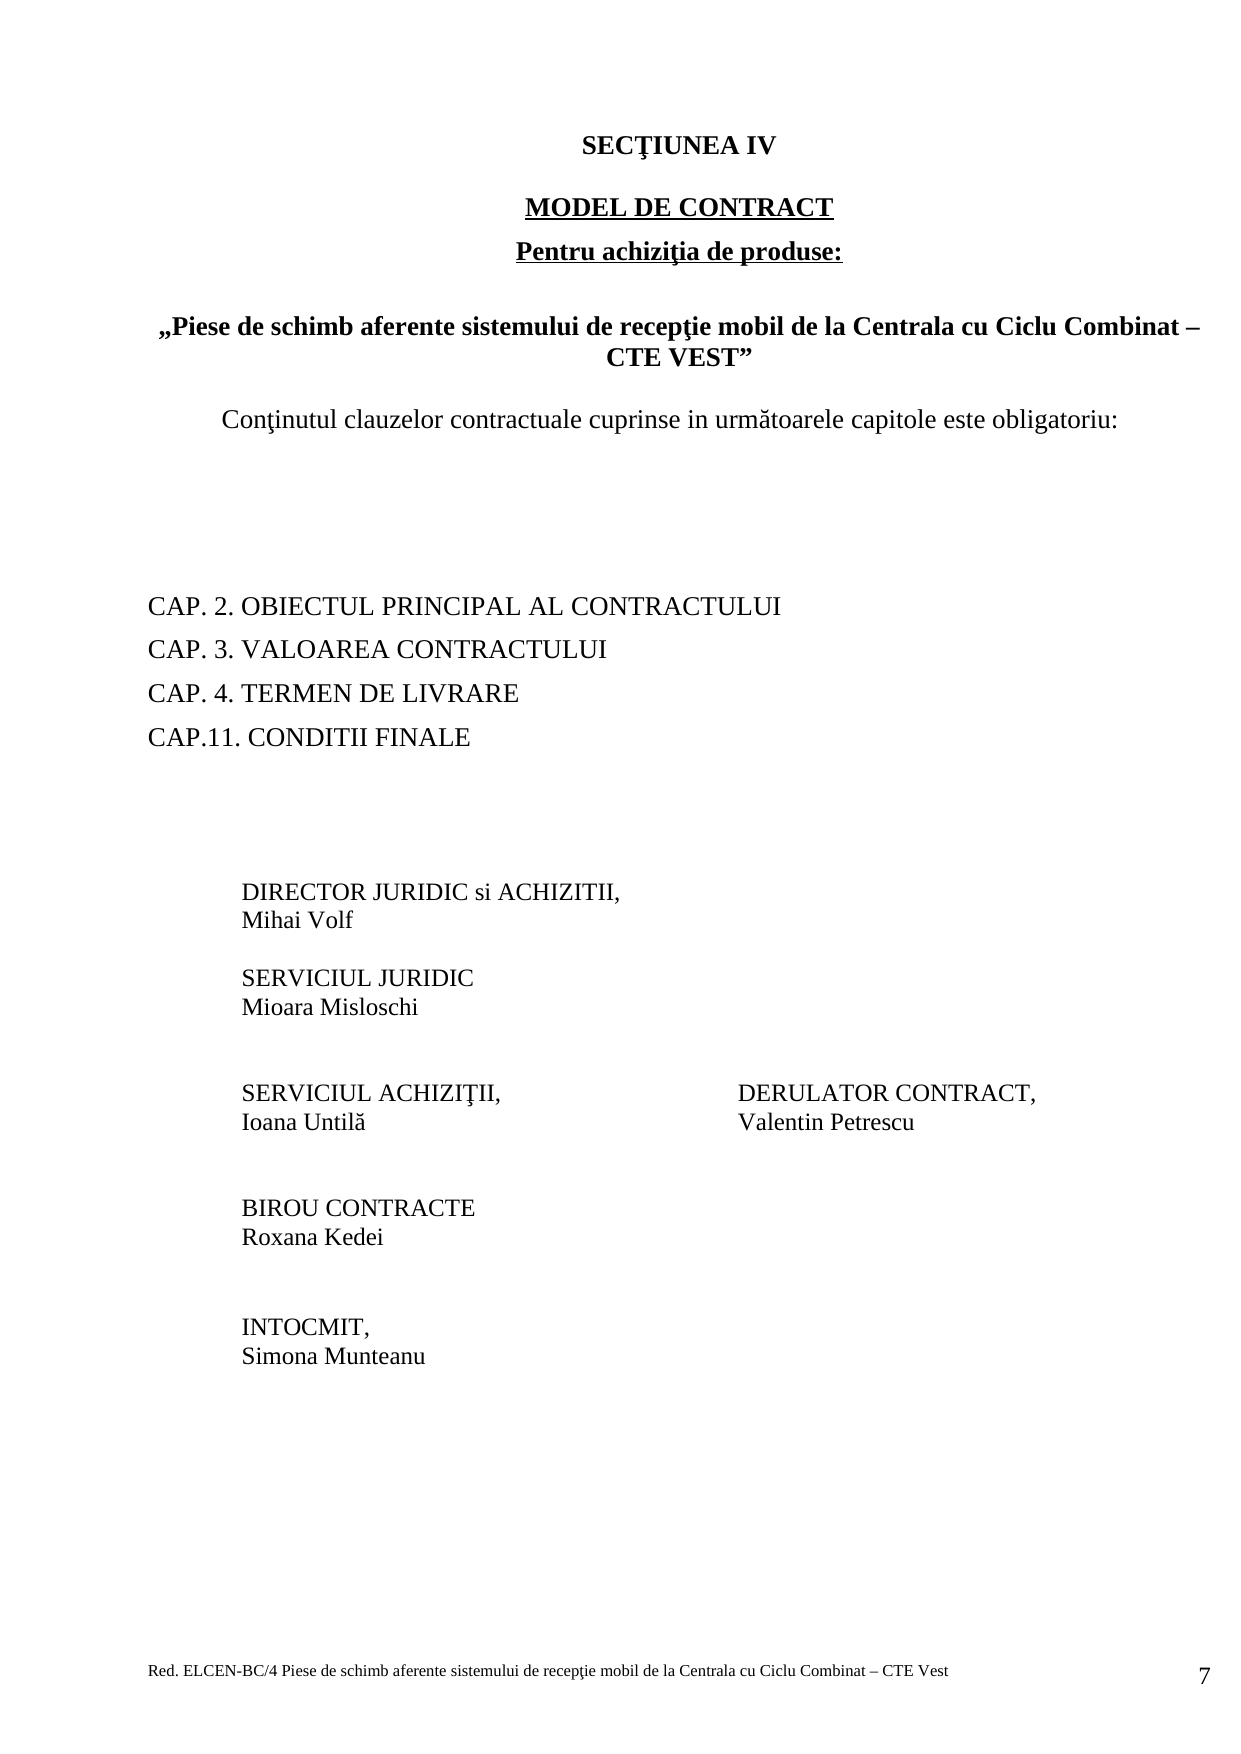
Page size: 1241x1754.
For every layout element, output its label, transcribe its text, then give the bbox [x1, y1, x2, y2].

text Mihai Volf [241, 905, 1211, 934]
text DIRECTOR JURIDIC si ACHIZITII, [241, 877, 1211, 905]
text Mioara Misloschi [241, 992, 1211, 1020]
text Ioana Untilă Valentin Petrescu [241, 1107, 1211, 1135]
text SERVICIUL JURIDIC [241, 963, 1211, 992]
text BIROU CONTRACTE [241, 1193, 1211, 1222]
text CAP.11. CONDITII FINALE [148, 721, 1211, 752]
text Intocmit, [168, 1312, 1211, 1341]
text SECŢIUNEA IV [148, 129, 1211, 160]
text Simona Munteanu [168, 1341, 1211, 1369]
subtitle MODEL DE CONTRACT [148, 191, 1211, 222]
text CAP. 3. VALOAREA CONTRACTULUI [148, 633, 1211, 665]
text Roxana Kedei [241, 1222, 1211, 1250]
text CAP. 2. OBIECTUL PRINCIPAL AL CONTRACTULUI [148, 590, 1211, 621]
text Conţinutul clauzelor contractuale cuprinse in următoarele capitole este obligatoriu: [148, 403, 1211, 434]
text „Piese de schimb aferente sistemului de recepţie mobil de la Centrala cu Ciclu Combinat – CTE VEST” [148, 309, 1211, 372]
text CAP. 4. TERMEN DE LIVRARE [148, 677, 1211, 708]
subtitle Pentru achiziţia de produse: [148, 235, 1211, 266]
text SERVICIUL ACHIZIŢII, Derulator contract, [241, 1078, 1211, 1107]
